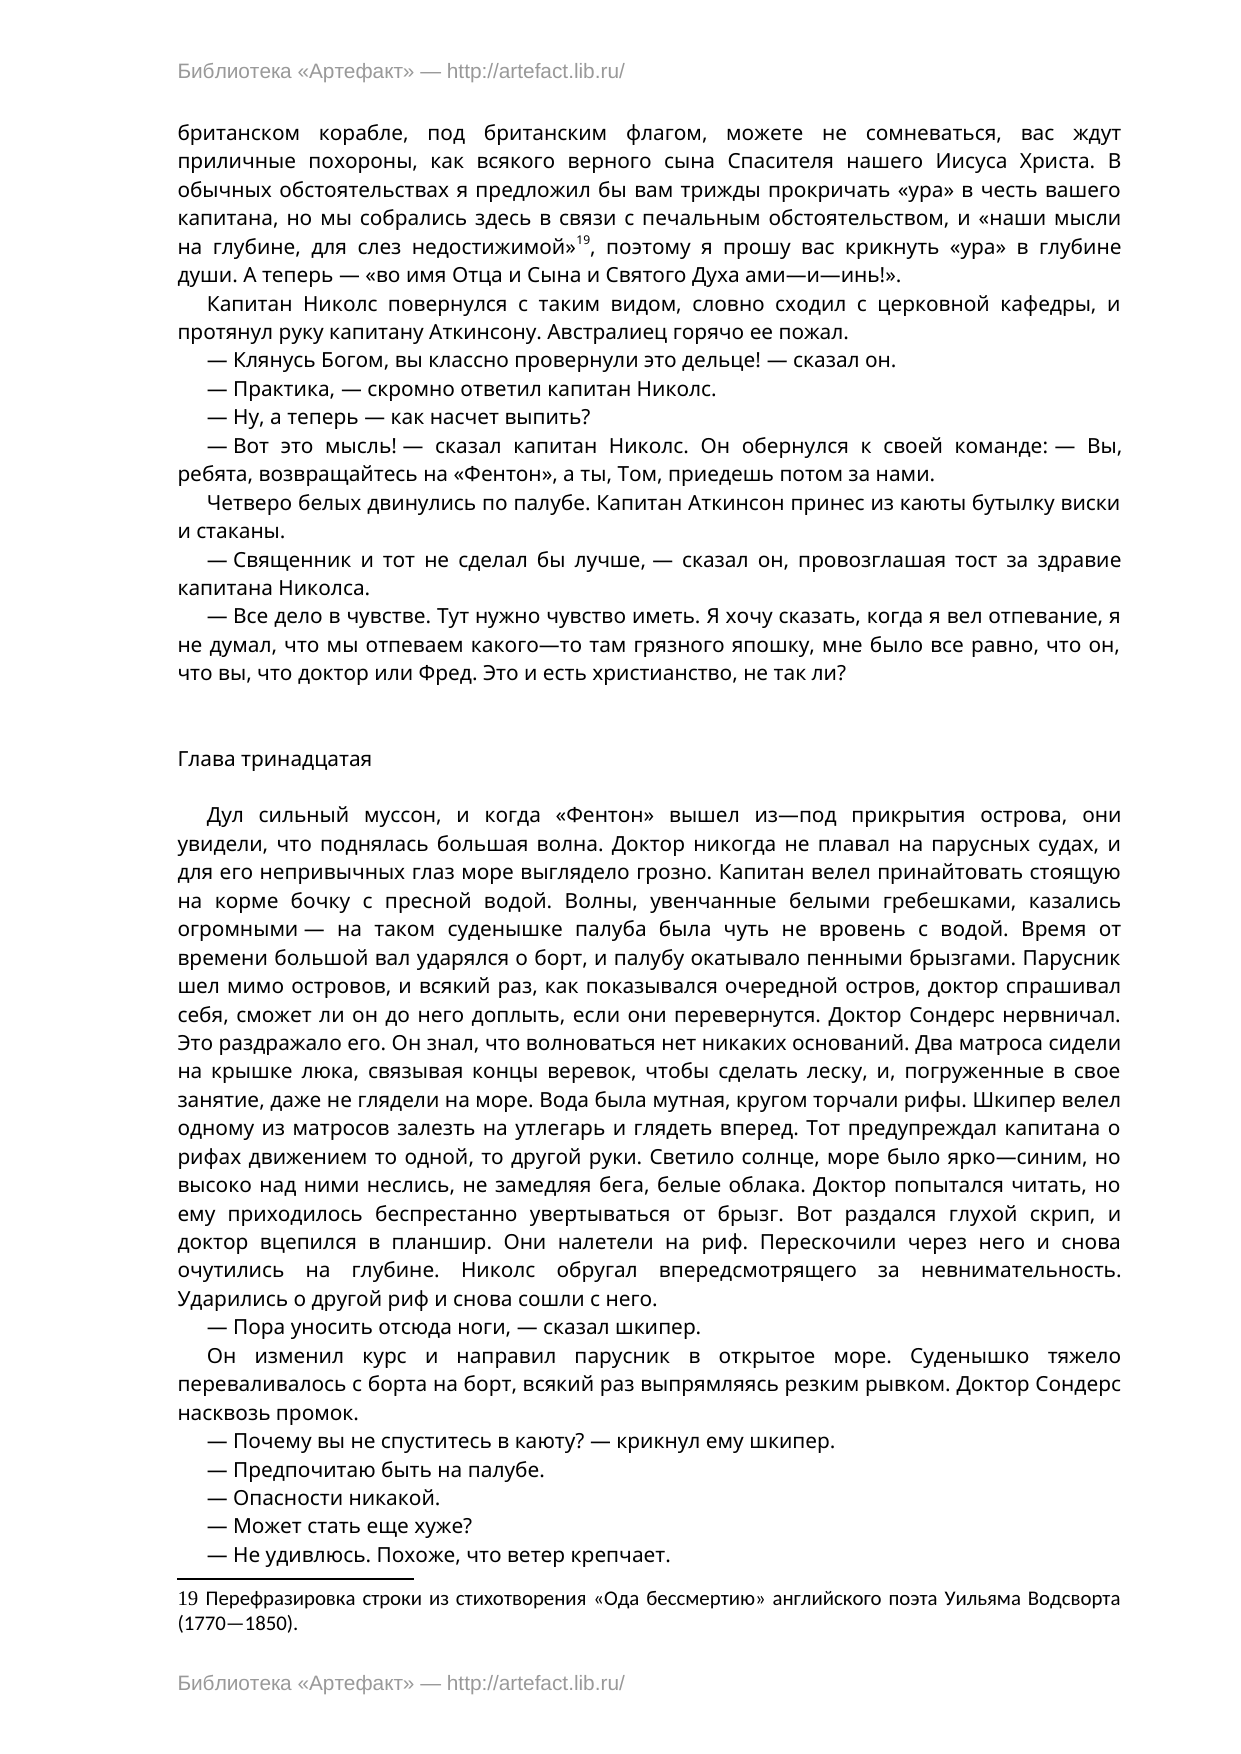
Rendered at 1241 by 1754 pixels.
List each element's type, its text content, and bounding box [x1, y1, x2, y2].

text — Пора уносить отсюда ноги, — сказал шкипер. [177, 1312, 1122, 1341]
text — Не удивлюсь. Похоже, что ветер крепчает. [177, 1540, 1122, 1568]
text — Почему вы не спуститесь в каюту? — крикнул ему шкипер. [177, 1426, 1122, 1455]
text — Священник и тот не сделал бы лучше, — сказал он, провозглашая тост за здравие капитана Николса. [177, 545, 1122, 602]
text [177, 118, 1122, 289]
text — Опасности никакой. [177, 1483, 1122, 1512]
text — Предпочитаю быть на палубе. [177, 1455, 1122, 1483]
text — Вот это мысль! — сказал капитан Николс. Он обернулся к своей команде: — Вы, ребята, возвращайтесь на «Фентон», а ты, Том, приедешь потом за нами. [177, 431, 1122, 488]
text — Практика, — скромно ответил капитан Николс. [177, 374, 1122, 402]
text — Может стать еще хуже? [177, 1512, 1122, 1540]
text Он изменил курс и направил парусник в открытое море. Суденышко тяжело переваливалось с борта на борт, всякий раз выпрямляясь резким рывком. Доктор Сондерс насквозь промок. [177, 1341, 1122, 1426]
subtitle Глава тринадцатая [177, 744, 1122, 772]
text Четверо белых двинулись по палубе. Капитан Аткинсон принес из каюты бутылку виски и стаканы. [177, 488, 1122, 545]
text Капитан Николс повернулся с таким видом, словно сходил с церковной кафедры, и протянул руку капитану Аткинсону. Австралиец горячо ее пожал. [177, 289, 1122, 346]
text Дул сильный муссон, и когда «Фентон» вышел из—под прикрытия острова, они увидели, что поднялась большая волна. Доктор никогда не плавал на парусных судах, и для его непривычных глаз море выглядело грозно. Капитан велел принайтовать стоящую на корме бочку с пресной водой. Волны, увенчанные белыми гребешками, казались огромными — на таком суденышке палуба была чуть не вровень с водой. Время от времени большой вал ударялся о борт, и палубу окатывало пенными брызгами. Парусник шел мимо островов, и всякий раз, как показывался очередной остров, доктор спрашивал себя, сможет ли он до него доплыть, если они перевернутся. Доктор Сондерс нервничал. Это раздражало его. Он знал, что волноваться нет никаких оснований. Два матроса сидели на крышке люка, связывая концы веревок, чтобы сделать леску, и, погруженные в свое занятие, даже не глядели на море. Вода была мутная, кругом торчали рифы. Шкипер велел одному из матросов залезть на утлегарь и глядеть вперед. Тот предупреждал капитана о рифах движением то одной, то другой руки. Светило солнце, море было ярко—синим, но высоко над ними неслись, не замедляя бега, белые облака. Доктор попытался читать, но ему приходилось беспрестанно увертываться от брызг. Вот раздался глухой скрип, и доктор вцепился в планшир. Они налетели на риф. Перескочили через него и снова очутились на глубине. Николс обругал впередсмотрящего за невнимательность. Ударились о другой риф и снова сошли с него. [177, 801, 1122, 1312]
text — Все дело в чувстве. Тут нужно чувство иметь. Я хочу сказать, когда я вел отпевание, я не думал, что мы отпеваем какого—то там грязного япошку, мне было все равно, что он, что вы, что доктор или Фред. Это и есть христианство, не так ли? [177, 602, 1122, 687]
text — Ну, а теперь — как насчет выпить? [177, 402, 1122, 431]
text — Клянусь Богом, вы классно провернули это дельце! — сказал он. [177, 346, 1122, 374]
